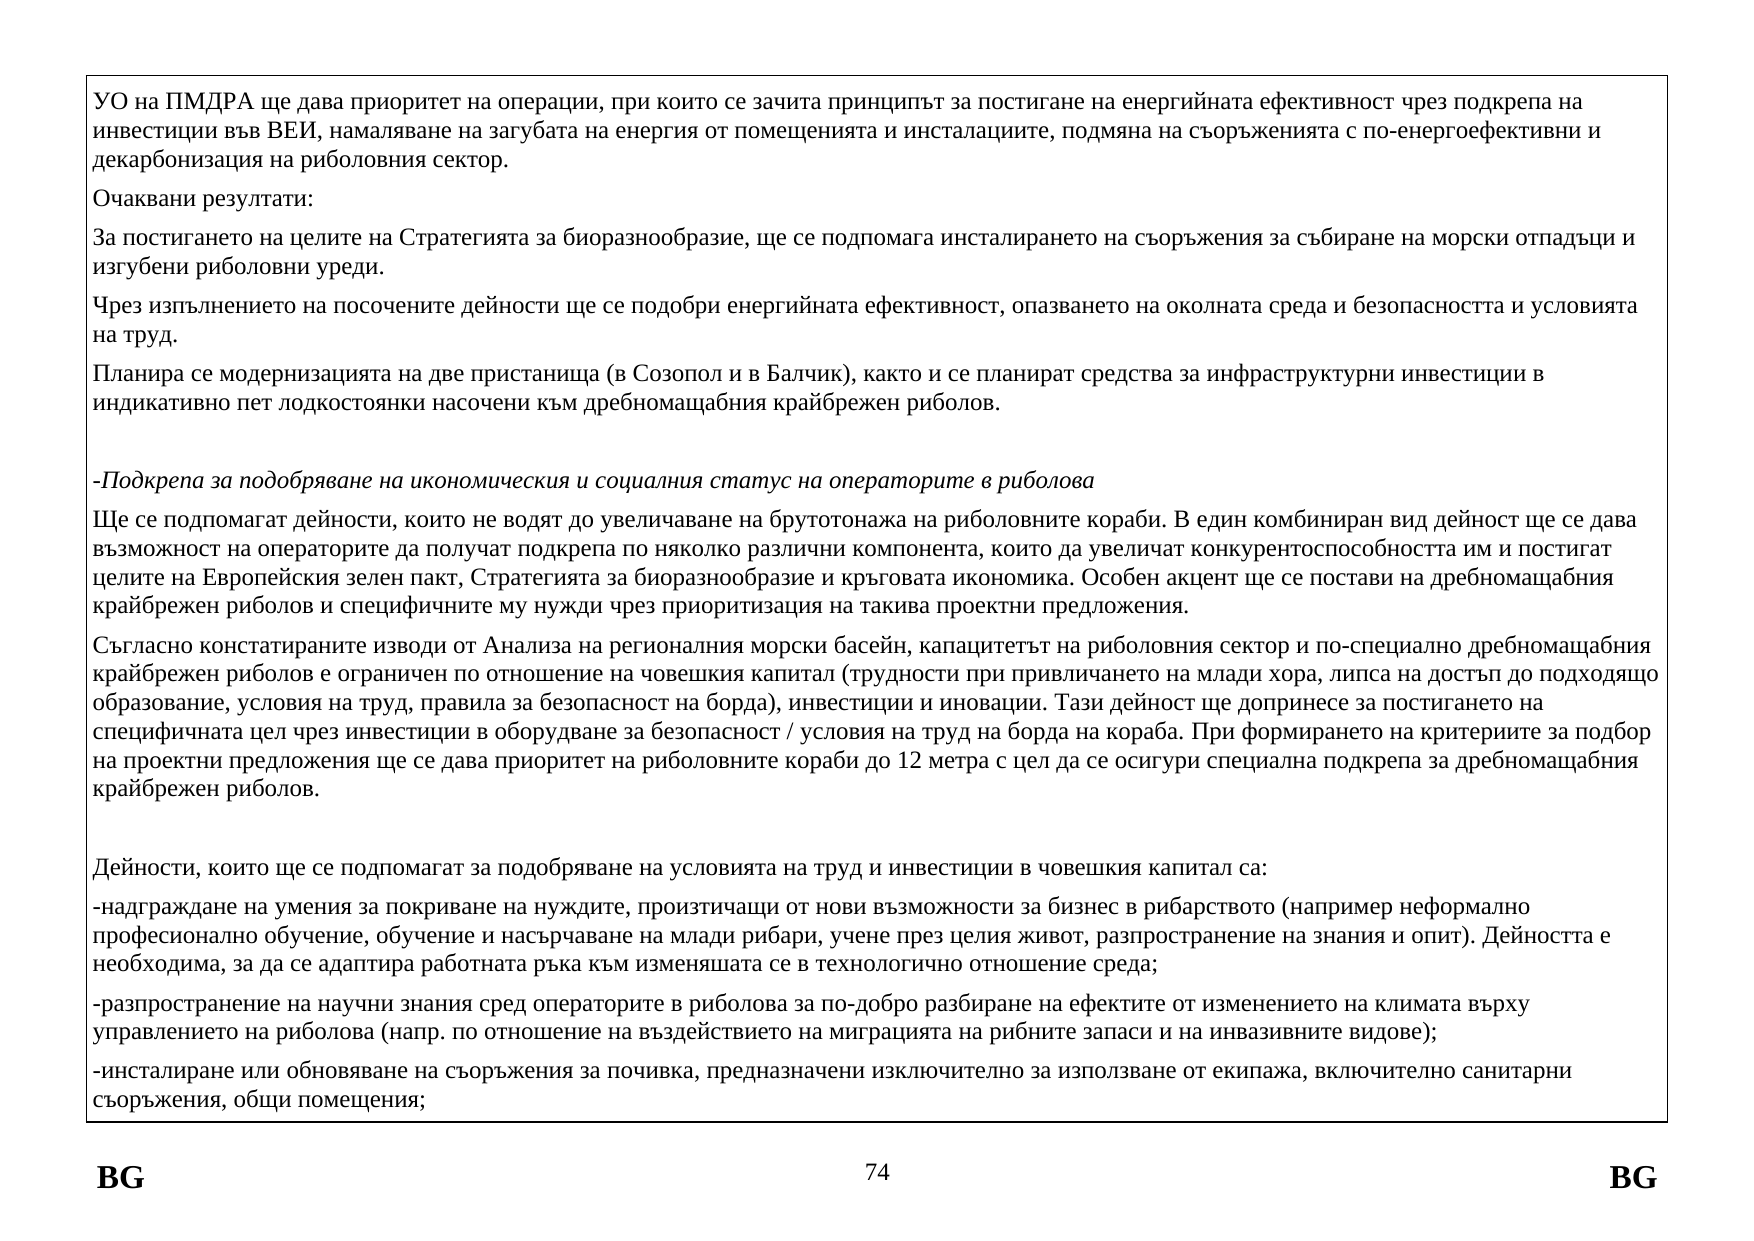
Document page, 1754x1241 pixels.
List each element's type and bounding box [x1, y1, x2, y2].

table_header [87, 76, 1667, 1121]
